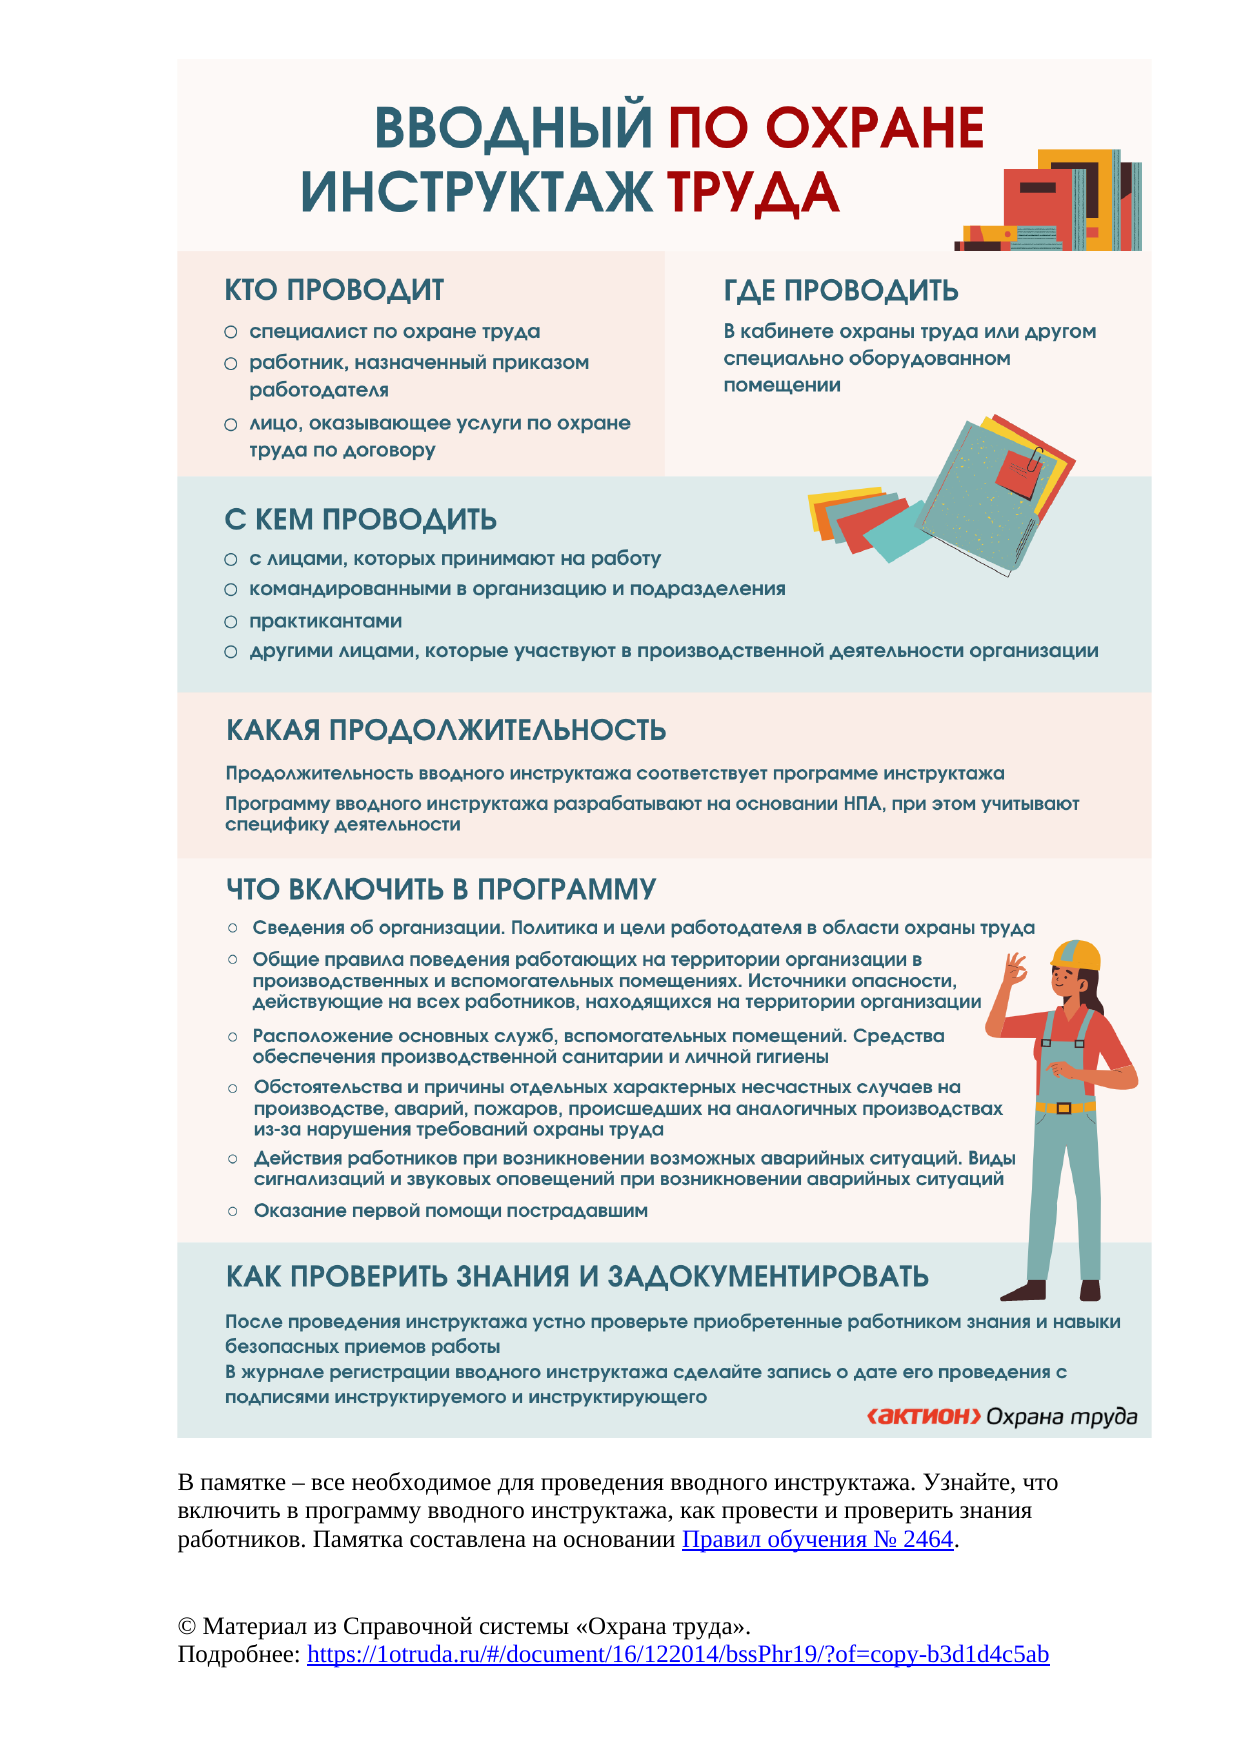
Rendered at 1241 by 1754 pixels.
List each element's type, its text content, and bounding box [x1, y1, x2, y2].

text В памятке – все необходимое для проведения вводного инструктажа. Узнайте, что включить в программу вводного инструктажа, как провести и проверить знания работников. Памятка составлена на основании Правил обучения № 2464. [177, 1467, 1152, 1553]
picture [177, 59, 1152, 1438]
text © Материал из Справочной системы «Охрана труда». Подробнее: https://1otruda.ru/#/document/16/122014/bssPhr19/?of=copy-b3d1d4c5ab [177, 1582, 1152, 1668]
